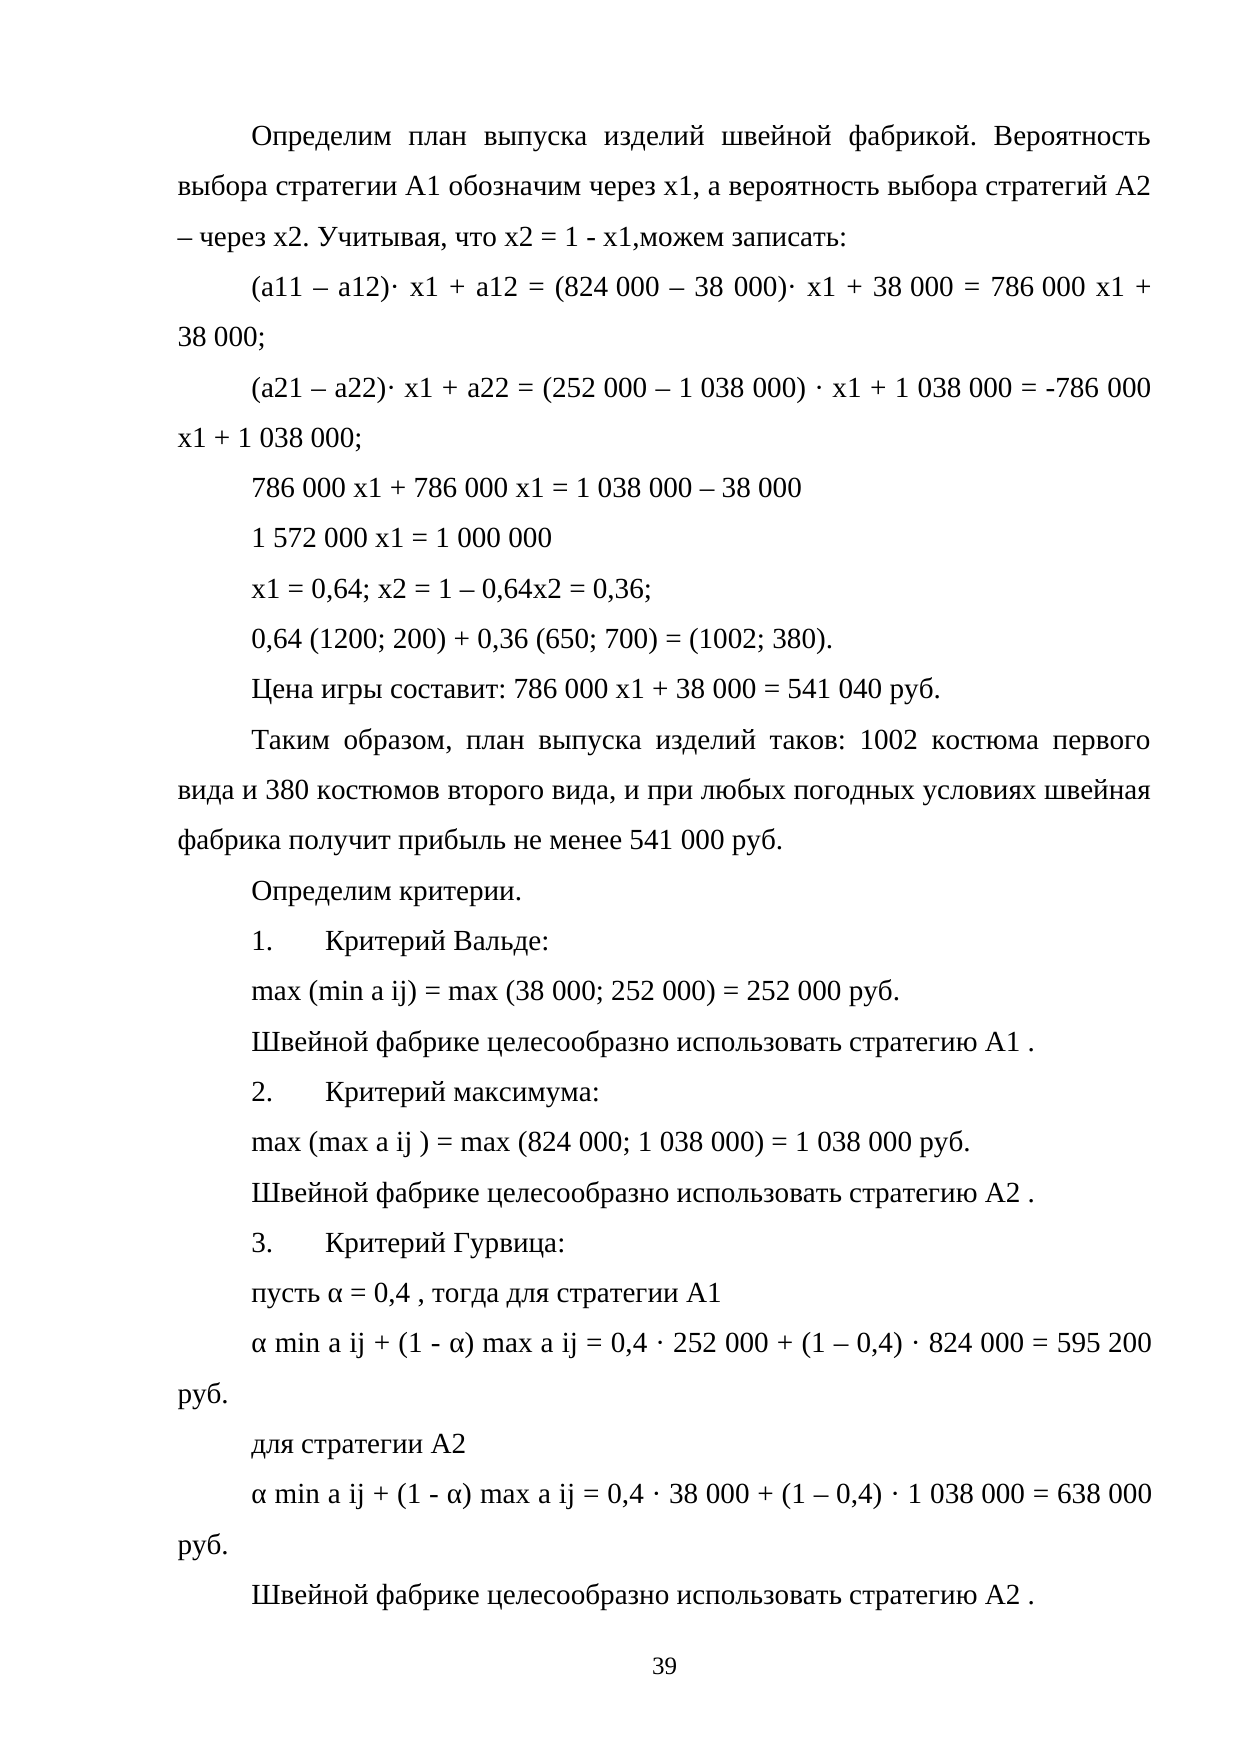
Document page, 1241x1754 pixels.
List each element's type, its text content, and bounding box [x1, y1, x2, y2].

text Швейной фабрике целесообразно использовать стратегию А1 . [177, 1024, 1152, 1057]
list Критерий максимума: [177, 1074, 1152, 1108]
text max (max a ij ) = max (824 000; 1 038 000) = 1 038 000 руб. [177, 1124, 1152, 1158]
text Таким образом, план выпуска изделий таков: 1002 костюма первого вида и 380 костюмов второго вида, и при любых погодных условиях швейная фабрика получит прибыль не менее 541 000 руб. [177, 722, 1152, 856]
list Критерий Вальде: [177, 923, 1152, 957]
text х1 = 0,64; х2 = 1 – 0,64х2 = 0,36; [177, 571, 1152, 604]
text max (min a ij) = max (38 000; 252 000) = 252 000 руб. [177, 973, 1152, 1007]
text (a21 – a22)· х1 + a22 = (252 000 – 1 038 000) · х1 + 1 038 000 = -786 000 х1 + 1 038 000; [177, 370, 1152, 453]
text Швейной фабрике целесообразно использовать стратегию А2 . [177, 1577, 1152, 1611]
text 0,64 (1200; 200) + 0,36 (650; 700) = (1002; 380). [177, 621, 1152, 655]
text 1 572 000 х1 = 1 000 000 [177, 521, 1152, 554]
text для стратегии А2 [177, 1426, 1152, 1460]
text 786 000 х1 + 786 000 х1 = 1 038 000 – 38 000 [177, 470, 1152, 504]
text (a11 – a12)· х1 + a12 = (824 000 – 38 000)· х1 + 38 000 = 786 000 х1 + 38 000; [177, 269, 1152, 353]
text пусть α = 0,4 , тогда для стратегии А1 [177, 1275, 1152, 1309]
text Цена игры составит: 786 000 х1 + 38 000 = 541 040 руб. [177, 672, 1152, 705]
text α min a ij + (1 - α) max a ij = 0,4 · 252 000 + (1 – 0,4) · 824 000 = 595 200 руб. [177, 1326, 1152, 1409]
text Определим критерии. [177, 873, 1152, 906]
list Критерий Гурвица: [177, 1225, 1152, 1258]
text Определим план выпуска изделий швейной фабрикой. Вероятность выбора стратегии А1 обозначим через х1, а вероятность выбора стратегий А2 – через х2. Учитывая, что х2 = 1 - х1,можем записать: [177, 118, 1152, 252]
text α min a ij + (1 - α) max a ij = 0,4 · 38 000 + (1 – 0,4) · 1 038 000 = 638 000 руб. [177, 1477, 1152, 1560]
text Швейной фабрике целесообразно использовать стратегию А2 . [177, 1175, 1152, 1208]
